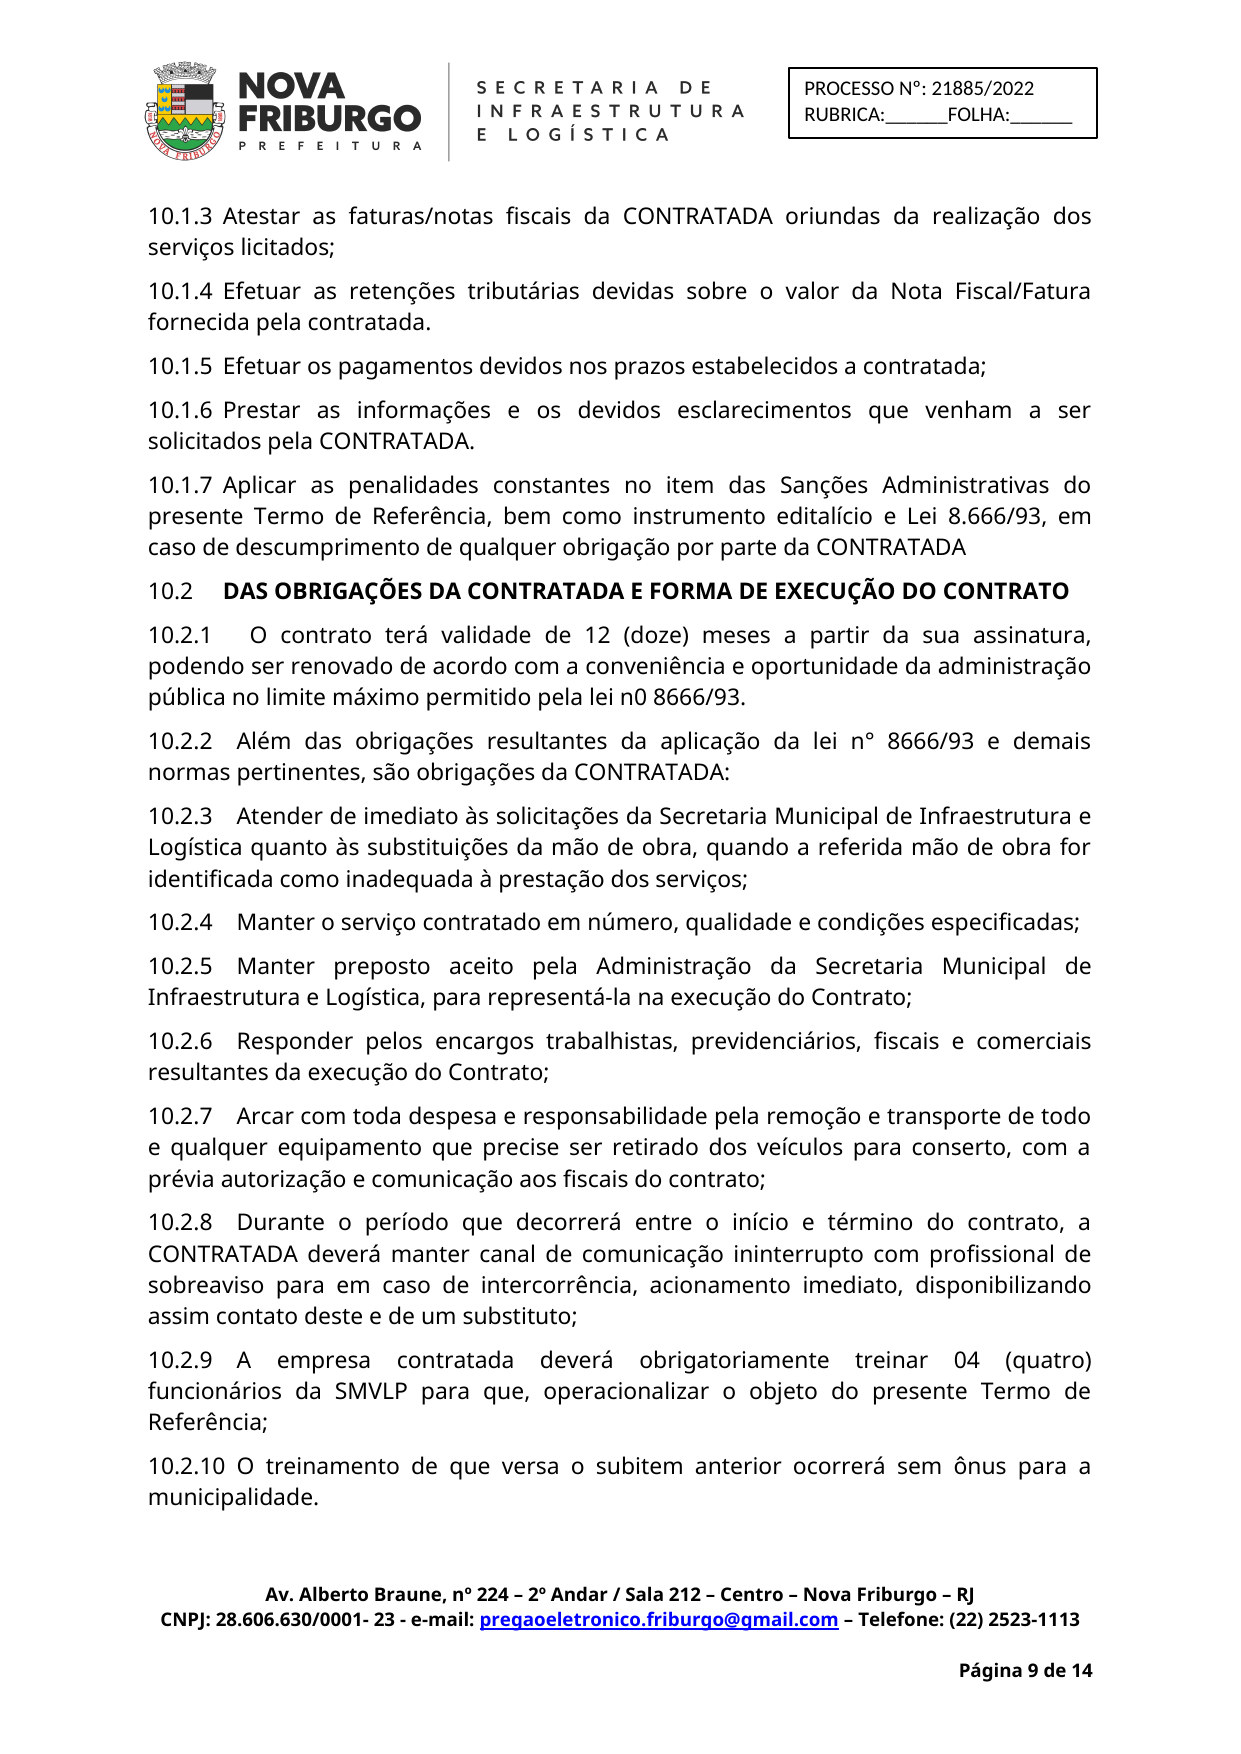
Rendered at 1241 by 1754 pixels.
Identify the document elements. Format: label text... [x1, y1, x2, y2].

list Efetuar as retenções tributárias devidas sobre o valor da Nota Fiscal/Fatura fornecida pela contratada. [148, 275, 1092, 337]
list O contrato terá validade de 12 (doze) meses a partir da sua assinatura, podendo ser renovado de acordo com a conveniência e oportunidade da administração pública no limite máximo permitido pela lei n0 8666/93. [148, 619, 1092, 713]
list Atender de imediato às solicitações da Secretaria Municipal de Infraestrutura e Logística quanto às substituições da mão de obra, quando a referida mão de obra for identificada como inadequada à prestação dos serviços; [148, 800, 1092, 894]
list Manter preposto aceito pela Administração da Secretaria Municipal de Infraestrutura e Logística, para representá-la na execução do Contrato; [148, 950, 1092, 1013]
list O treinamento de que versa o subitem anterior ocorrerá sem ônus para a municipalidade. [148, 1450, 1092, 1513]
list Efetuar os pagamentos devidos nos prazos estabelecidos a contratada; [148, 350, 1092, 381]
list A empresa contratada deverá obrigatoriamente treinar 04 (quatro) funcionários da SMVLP para que, operacionalizar o objeto do presente Termo de Referência; [148, 1344, 1092, 1438]
list DAS OBRIGAÇÕES DA CONTRATADA E FORMA DE EXECUÇÃO DO CONTRATO [148, 575, 1092, 606]
picture [121, 39, 775, 171]
list Arcar com toda despesa e responsabilidade pela remoção e transporte de todo e qualquer equipamento que precise ser retirado dos veículos para conserto, com a prévia autorização e comunicação aos fiscais do contrato; [148, 1100, 1092, 1194]
list Atestar as faturas/notas fiscais da CONTRATADA oriundas da realização dos serviços licitados; [148, 200, 1092, 262]
list Manter o serviço contratado em número, qualidade e condições especificadas; [148, 906, 1092, 938]
list Aplicar as penalidades constantes no item das Sanções Administrativas do presente Termo de Referência, bem como instrumento editalício e Lei 8.666/93, em caso de descumprimento de qualquer obrigação por parte da CONTRATADA [148, 469, 1092, 562]
list Durante o período que decorrerá entre o início e término do contrato, a CONTRATADA deverá manter canal de comunicação ininterrupto com profissional de sobreaviso para em caso de intercorrência, acionamento imediato, disponibilizando assim contato deste e de um substituto; [148, 1206, 1092, 1331]
list Responder pelos encargos trabalhistas, previdenciários, fiscais e comerciais resultantes da execução do Contrato; [148, 1025, 1092, 1088]
list Prestar as informações e os devidos esclarecimentos que venham a ser solicitados pela CONTRATADA. [148, 394, 1092, 456]
list Além das obrigações resultantes da aplicação da lei n° 8666/93 e demais normas pertinentes, são obrigações da CONTRATADA: [148, 725, 1092, 788]
